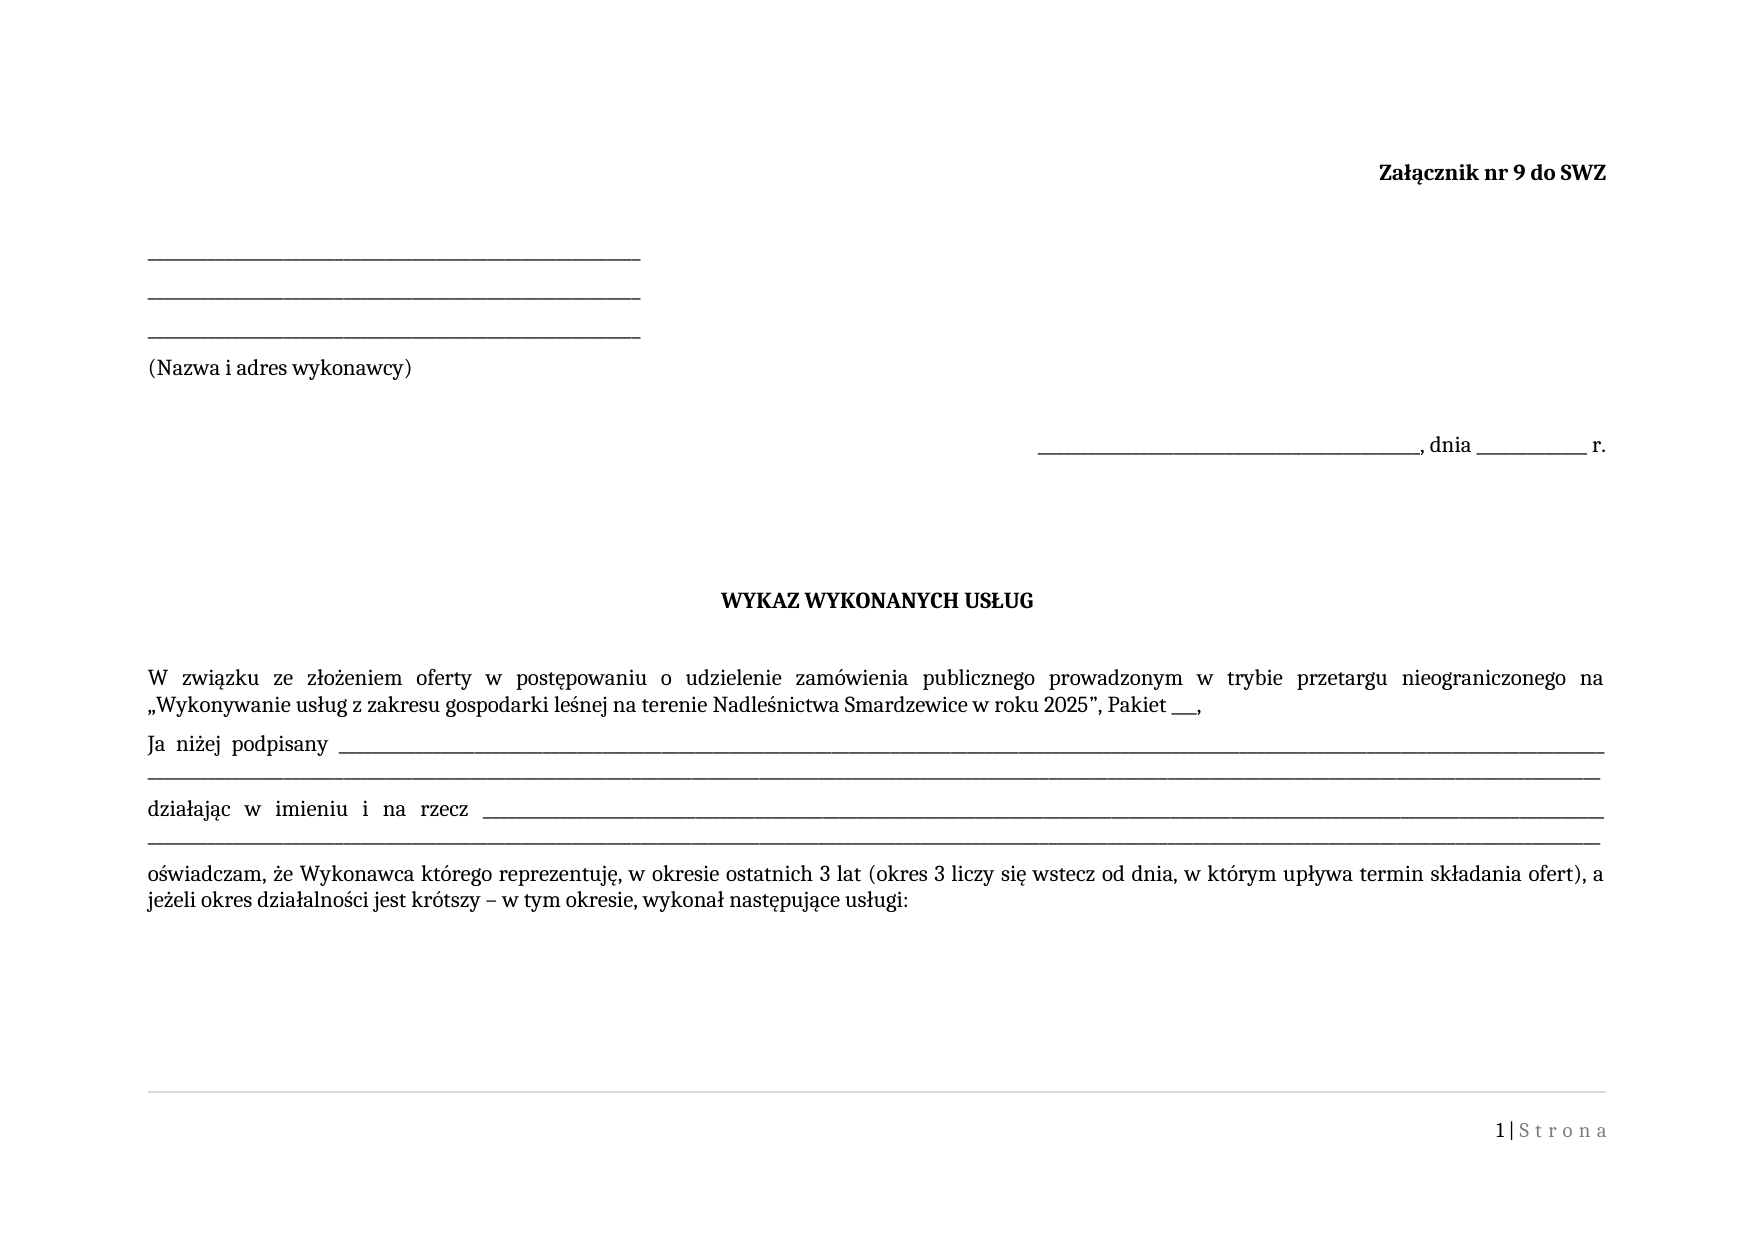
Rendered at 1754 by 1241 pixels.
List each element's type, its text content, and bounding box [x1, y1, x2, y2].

text oświadczam, że Wykonawca którego reprezentuję, w okresie ostatnich 3 lat (okres 3 liczy się wstecz od dnia, w którym upływa termin składania ofert), a jeżeli okres działalności jest krótszy – w tym okresie, wykonał następujące usługi: [148, 861, 1606, 913]
text WYKAZ WYKONANYCH USŁUG [148, 587, 1606, 614]
text Ja niżej podpisany _____________________________________________________________________________________________________________________________________________________ ___________________________________________________________________________________________________________________________________________________________________________ [148, 730, 1606, 783]
text Załącznik nr 9 do SWZ [148, 160, 1606, 186]
text (Nazwa i adres wykonawcy) [148, 354, 1606, 381]
text _____________________________________________, dnia _____________ r. [148, 432, 1606, 458]
text W związku ze złożeniem oferty w postępowaniu o udzielenie zamówienia publicznego prowadzonym w trybie przetargu nieograniczonego na „Wykonywanie usług z zakresu gospodarki leśnej na terenie Nadleśnictwa Smardzewice w roku 2025”, Pakiet ___, [148, 665, 1606, 718]
text __________________________________________________________ [148, 238, 1606, 264]
text działając w imieniu i na rzecz ____________________________________________________________________________________________________________________________________ ___________________________________________________________________________________________________________________________________________________________________________ [148, 796, 1606, 848]
text __________________________________________________________ [148, 277, 1606, 303]
text __________________________________________________________ [148, 316, 1606, 342]
